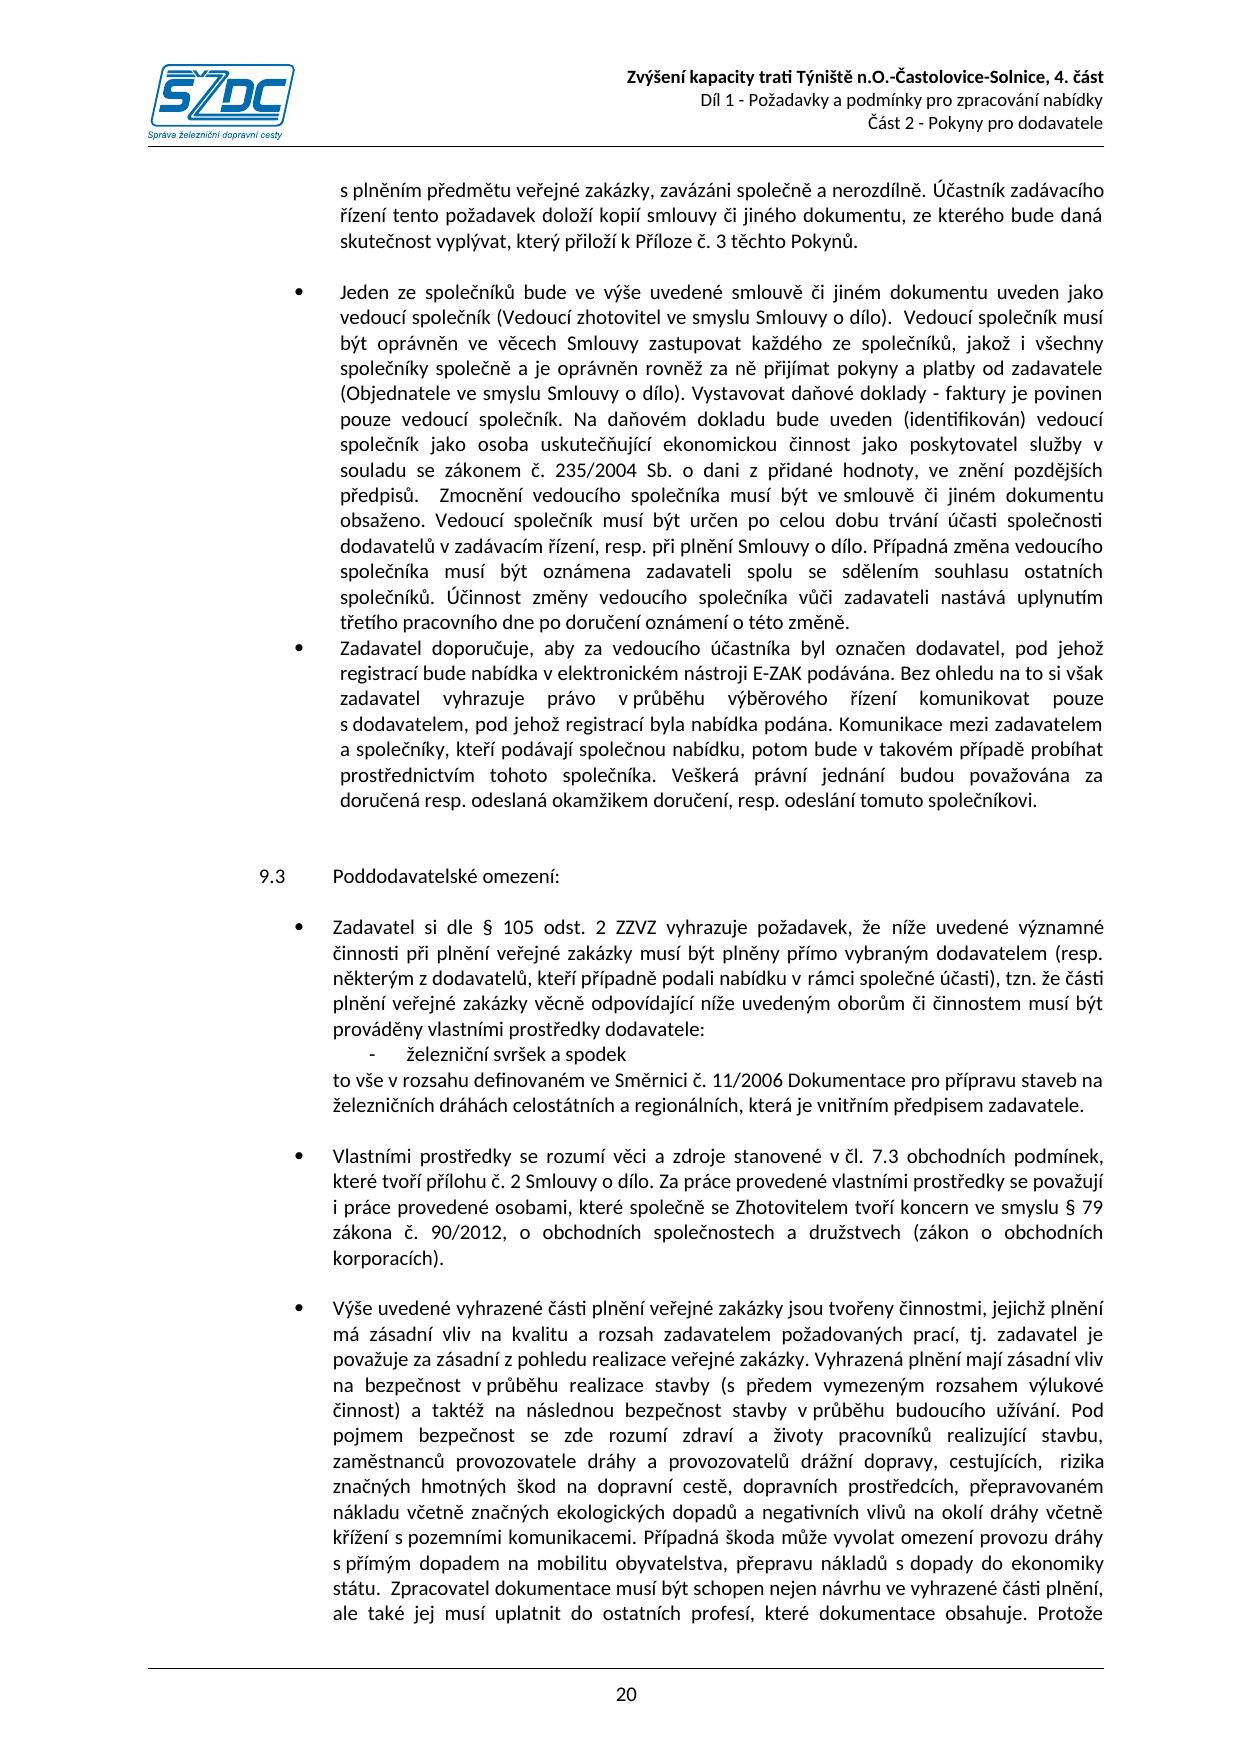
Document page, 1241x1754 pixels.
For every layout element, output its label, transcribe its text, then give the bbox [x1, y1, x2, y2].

list Zadavatel doporučuje, aby za vedoucího účastníka byl označen dodavatel, pod jehož registrací bude nabídka v elektronickém nástroji E-ZAK podávána. Bez ohledu na to si však zadavatel vyhrazuje právo v průběhu výběrového řízení komunikovat pouze s dodavatelem, pod jehož registrací byla nabídka podána. Komunikace mezi zadavatelem a společníky, kteří podávají společnou nabídku, potom bude v takovém případě probíhat prostřednictvím tohoto společníka. Veškerá právní jednání budou považována za doručená resp. odeslaná okamžikem doručení, resp. odeslání tomuto společníkovi. [295, 635, 1104, 813]
list Jeden ze společníků bude ve výše uvedené smlouvě či jiném dokumentu uveden jako vedoucí společník (Vedoucí zhotovitel ve smyslu Smlouvy o dílo). Vedoucí společník musí být oprávněn ve věcech Smlouvy zastupovat každého ze společníků, jakož i všechny společníky společně a je oprávněn rovněž za ně přijímat pokyny a platby od zadavatele (Objednatele ve smyslu Smlouvy o dílo). Vystavovat daňové doklady - faktury je povinen pouze vedoucí společník. Na daňovém dokladu bude uveden (identifikován) vedoucí společník jako osoba uskutečňující ekonomickou činnost jako poskytovatel služby v souladu se zákonem č. 235/2004 Sb. o dani z přidané hodnoty, ve znění pozdějších předpisů. Zmocnění vedoucího společníka musí být ve smlouvě či jiném dokumentu obsaženo. Vedoucí společník musí být určen po celou dobu trvání účasti společnosti dodavatelů v zadávacím řízení, resp. při plnění Smlouvy o dílo. Případná změna vedoucího společníka musí být oznámena zadavateli spolu se sdělením souhlasu ostatních společníků. Účinnost změny vedoucího společníka vůči zadavateli nastává uplynutím třetího pracovního dne po doručení oznámení o této změně. [295, 279, 1104, 635]
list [295, 177, 1104, 253]
text to vše v rozsahu definovaném ve Směrnici č. 11/2006 Dokumentace pro přípravu staveb na železničních dráhách celostátních a regionálních, která je vnitřním předpisem zadavatele. [333, 1067, 1104, 1118]
list železniční svršek a spodek [369, 1041, 1104, 1067]
list Poddodavatelské omezení: [259, 863, 1104, 889]
list Zadavatel si dle § 105 odst. 2 ZZVZ vyhrazuje požadavek, že níže uvedené významné činnosti při plnění veřejné zakázky musí být plněny přímo vybraným dodavatelem (resp. některým z dodavatelů, kteří případně podali nabídku v rámci společné účasti), tzn. že části plnění veřejné zakázky věcně odpovídající níže uvedeným oborům či činnostem musí být prováděny vlastními prostředky dodavatele: [295, 914, 1104, 1041]
list Vlastními prostředky se rozumí věci a zdroje stanovené v čl. 7.3 obchodních podmínek, které tvoří přílohu č. 2 Smlouvy o dílo. Za práce provedené vlastními prostředky se považují i práce provedené osobami, které společně se Zhotovitelem tvoří koncern ve smyslu § 79 zákona č. 90/2012, o obchodních společnostech a družstvech (zákon o obchodních korporacích). [295, 1143, 1104, 1270]
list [295, 1296, 1104, 1626]
